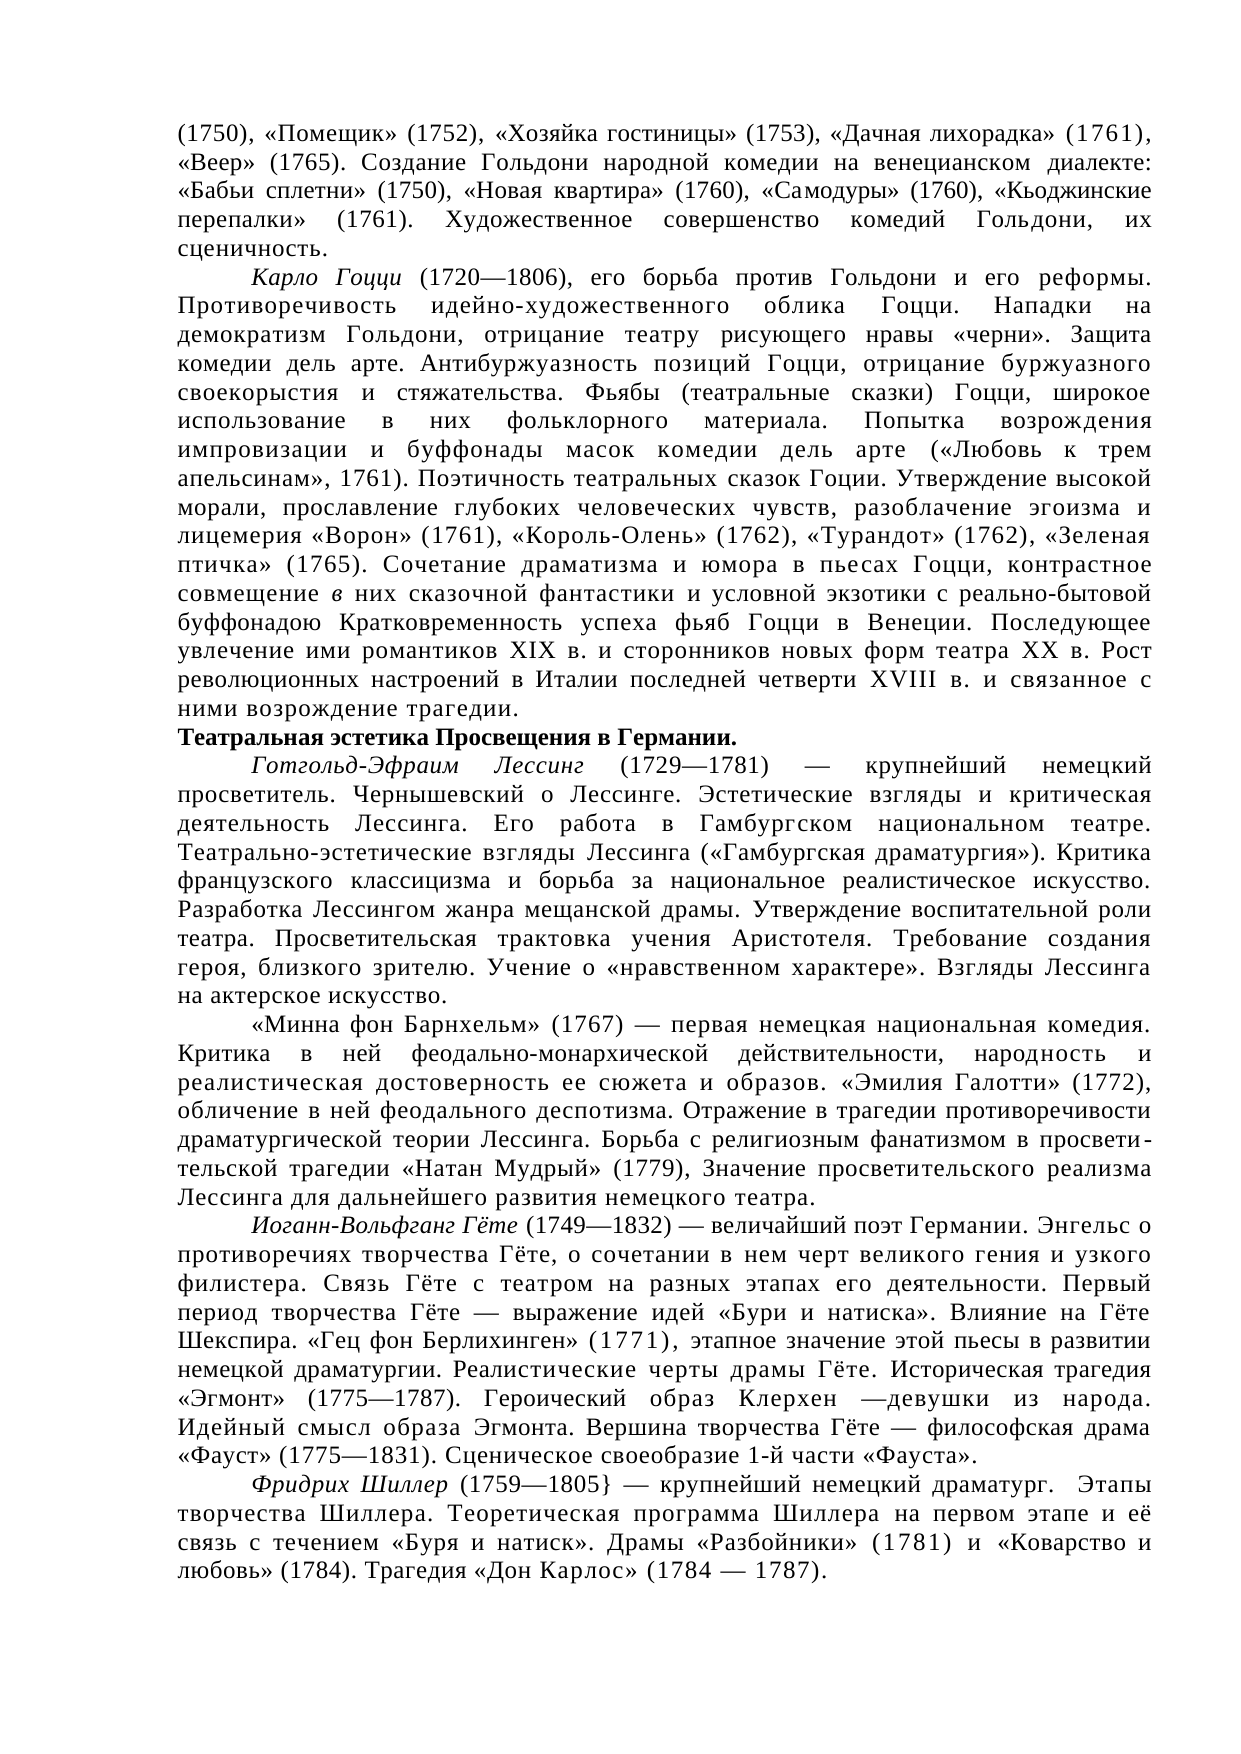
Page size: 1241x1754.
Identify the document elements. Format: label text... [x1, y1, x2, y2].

text Карло Гоцци (1720—1806), его борьба против Гольдони и его реформы. Противоречивость идейно-художественного облика Гоцци. Нападки на демократизм Гольдони, отрицание театру рисующего нравы «черни». Защита комедии дель арте. Антибуржуазность позиций Гоцци, отрицание буржуазного своекорыстия и стяжательства. Фьябы (театральные сказки) Гоцци, широкое использование в них фольклорного материала. Попытка возрождения импровизации и буффонады масок комедии дель арте («Любовь к трем апельсинам», 1761). Поэтичность театральных сказок Гоции. Утверждение высокой морали, прославление глубоких человеческих чувств, разоблачение эгоизма и лицемерия «Ворон» (1761), «Король-Олень» (1762), «Турандот» (1762), «Зеленая птичка» (1765). Сочетание драматизма и юмора в пьесах Гоцци, контрастное совмещение в них сказочной фантастики и условной экзотики с реально-бытовой буффонадою Кратковременность успеха фьяб Гоцци в Венеции. Последующее увлечение ими романтиков XIX в. и сторонников новых форм театра XX в. Рост революционных настроений в Италии последней четверти XVIII в. и связанное с ними возрождение трагедии. [177, 262, 1152, 722]
text Театральная эстетика Просвещения в Германии. [177, 722, 1152, 751]
text Готгольд-Эфраим Лессинг (1729—1781) — крупнейший немецкий просветитель. Чернышевский о Лессинге. Эстетические взгляды и критическая деятельность Лессинга. Его работа в Гамбургском национальном театре. Театрально-эстетические взгляды Лессинга («Гамбургская драматургия»). Критика французского классицизма и борьба за национальное реалистическое искусство. Разработка Лессингом жанра мещанской драмы. Утверждение воспитательной роли театра. Просветительская трактовка учения Аристотеля. Требование создания героя, близкого зрителю. Учение о «нравственном характере». Взгляды Лессинга на актерское искусство. [177, 751, 1152, 1009]
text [177, 118, 1152, 262]
text «Минна фон Барнхельм» (1767) — первая немецкая национальная комедия. Критика в ней феодально-монархической действительности, народность и реалистическая достоверность ее сюжета и образов. «Эмилия Галотти» (1772), обличение в ней феодального деспотизма. Отражение в трагедии противоречивости драматургической теории Лессинга. Борьба с религиозным фанатизмом в просветительской трагедии «Натан Мудрый» (1779), Значение просветительского реализма Лессинга для дальнейшего развития немецкого театра. [177, 1009, 1152, 1211]
text Фридрих Шиллер (1759—1805} — крупнейший немецкий драматург. Этапы творчества Шиллера. Теоретическая программа Шиллера на первом этапе и её связь с течением «Буря и натиск». Драмы «Разбойники» (1781) и «Коварство и любовь» (1784). Трагедия «Дон Карлос» (1784 — 1787). [177, 1469, 1152, 1584]
text Иоганн-Вольфганг Гёте (1749—1832) — величайший поэт Германии. Энгельс о противоречиях творчества Гёте, о сочетании в нем черт великого гения и узкого филистера. Связь Гёте с театром на разных этапах его деятельности. Первый период творчества Гёте — выражение идей «Бури и натиска». Влияние на Гёте Шекспира. «Гец фон Берлихинген» (1771), этапное значение этой пьесы в развитии немецкой драматургии. Реалистические черты драмы Гёте. Историческая трагедия «Эгмонт» (1775—1787). Героический образ Клерхен —девушки из народа. Идейный смысл образа Эгмонта. Вершина творчества Гёте — философская драма «Фауст» (1775—1831). Сценическое своеобразие 1-й части «Фауста». [177, 1211, 1152, 1469]
